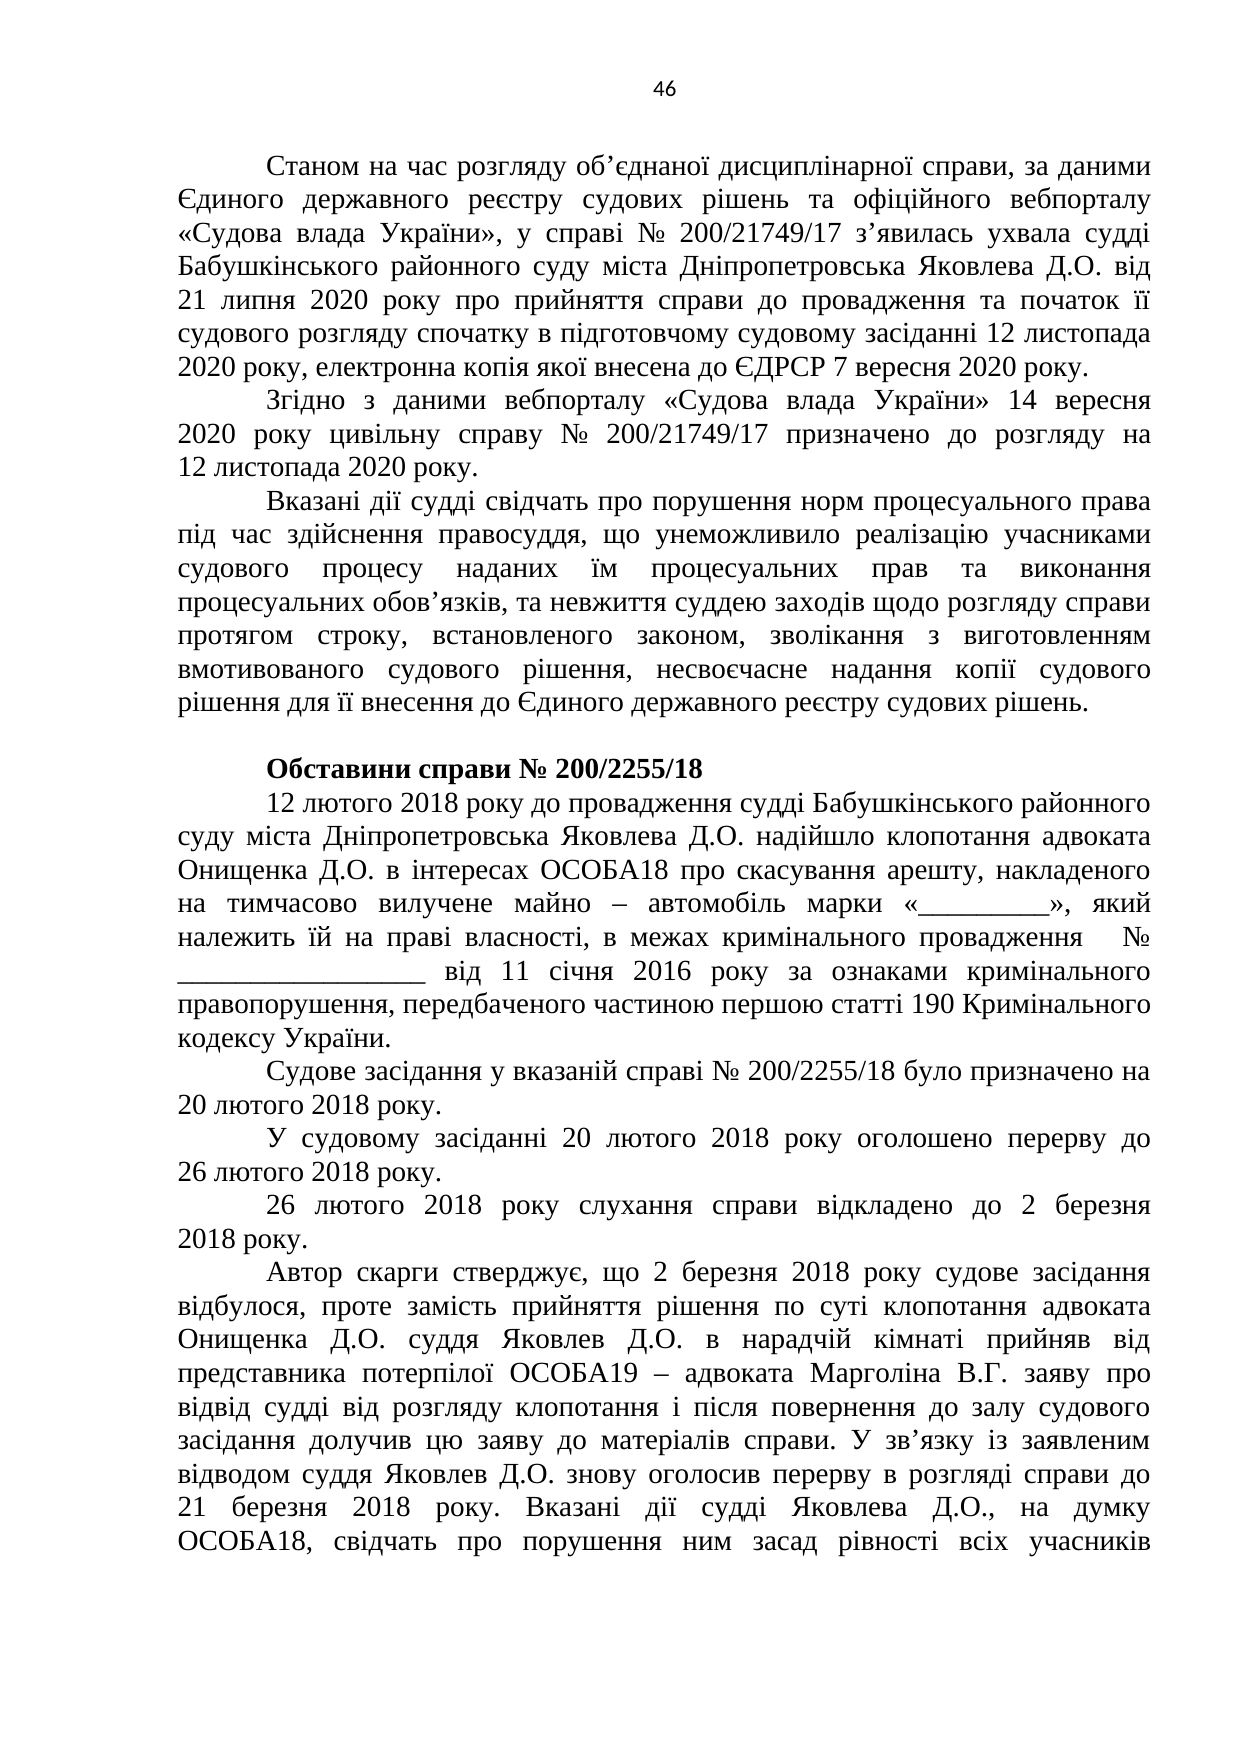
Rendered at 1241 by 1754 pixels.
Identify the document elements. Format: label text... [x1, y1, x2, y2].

text Обставини справи № 200/2255/18 [177, 751, 1152, 785]
text 12 лютого 2018 року до провадження судді Бабушкінського районного суду міста Дніпропетровська Яковлева Д.О. надійшло клопотання адвоката Онищенка Д.О. в інтересах ОСОБА18 про скасування арешту, накладеного на тимчасово вилучене майно – автомобіль марки «_________», який належить їй на праві власності, в межах кримінального провадження № _________________ від 11 січня 2016 року за ознаками кримінального правопорушення, передбаченого частиною першою статті 190 Кримінального кодексу України. [177, 785, 1152, 1053]
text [177, 1254, 1152, 1556]
text 26 лютого 2018 року слухання справи відкладено до 2 березня 2018 року. [177, 1187, 1152, 1254]
text Згідно з даними вебпорталу «Судова влада України» 14 вересня 2020 року цивільну справу № 200/21749/17 призначено до розгляду на 12 листопада 2020 року. [177, 382, 1152, 483]
text У судовому засіданні 20 лютого 2018 року оголошено перерву до 26 лютого 2018 року. [177, 1120, 1152, 1187]
text Судове засідання у вказаній справі № 200/2255/18 було призначено на 20 лютого 2018 року. [177, 1053, 1152, 1120]
text Вказані дії судді свідчать про порушення норм процесуального права під час здійснення правосуддя, що унеможливило реалізацію учасниками судового процесу наданих їм процесуальних прав та виконання процесуальних обов’язків, та невжиття суддею заходів щодо розгляду справи протягом строку, встановленого законом, зволікання з виготовленням вмотивованого судового рішення, несвоєчасне надання копії судового рішення для її внесення до Єдиного державного реєстру судових рішень. [177, 483, 1152, 718]
text Станом на час розгляду об’єднаної дисциплінарної справи, за даними Єдиного державного реєстру судових рішень та офіційного вебпорталу «Судова влада України», у справі № 200/21749/17 з’явилась ухвала судді Бабушкінського районного суду міста Дніпропетровська Яковлева Д.О. від 21 липня 2020 року про прийняття справи до провадження та початок її судового розгляду спочатку в підготовчому судовому засіданні 12 листопада 2020 року, електронна копія якої внесена до ЄДРСР 7 вересня 2020 року. [177, 148, 1152, 382]
